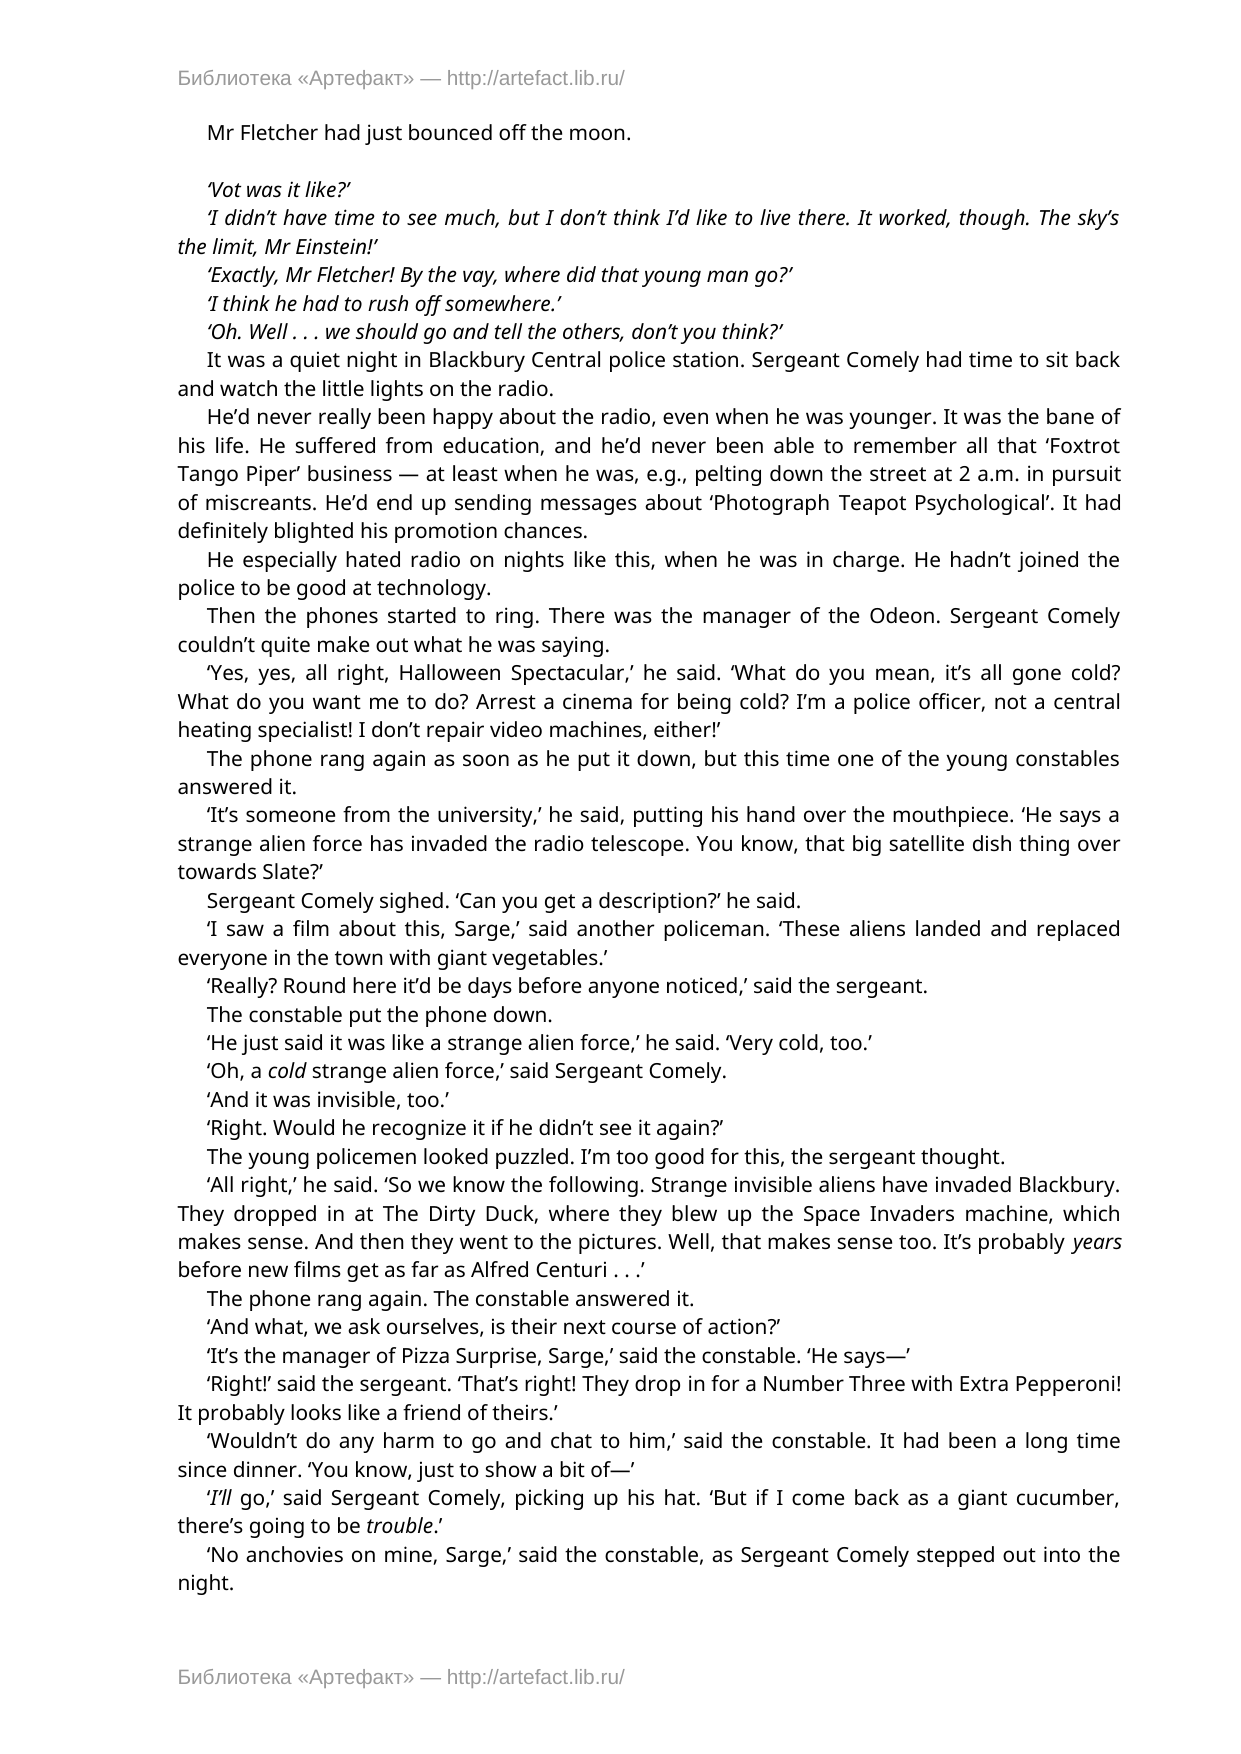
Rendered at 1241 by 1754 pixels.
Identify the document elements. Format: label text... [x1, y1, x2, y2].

text ‘Right!’ said the sergeant. ‘That’s right! They drop in for a Number Three with Extra Pepperoni! It probably looks like a friend of theirs.’ [177, 1369, 1122, 1426]
text ‘Yes, yes, all right, Halloween Spectacular,’ he said. ‘What do you mean, it’s all gone cold? What do you want me to do? Arrest a cinema for being cold? I’m a police officer, not a central heating specialist! I don’t repair video machines, either!’ [177, 658, 1122, 744]
text The constable put the phone down. [177, 1000, 1122, 1028]
text ‘Oh, a cold strange alien force,’ said Sergeant Comely. [177, 1057, 1122, 1085]
text Then the phones started to ring. There was the manager of the Odeon. Sergeant Comely couldn’t quite make out what he was saying. [177, 602, 1122, 658]
text He’d never really been happy about the radio, even when he was younger. It was the bane of his life. He suffered from education, and he’d never been able to remember all that ‘Foxtrot Tango Piper’ business — at least when he was, e.g., pelting down the street at 2 a.m. in pursuit of miscreants. He’d end up sending messages about ‘Photograph Teapot Psychological’. It had definitely blighted his promotion chances. [177, 402, 1122, 545]
text Sergeant Comely sighed. ‘Can you get a description?’ he said. [177, 886, 1122, 914]
text ‘Wouldn’t do any harm to go and chat to him,’ said the constable. It had been a long time since dinner. ‘You know, just to show a bit of—’ [177, 1426, 1122, 1483]
text ‘Right. Would he recognize it if he didn’t see it again?’ [177, 1113, 1122, 1142]
text ‘And it was invisible, too.’ [177, 1085, 1122, 1113]
text Mr Fletcher had just bounced off the moon. [177, 118, 1122, 147]
text ‘He just said it was like a strange alien force,’ he said. ‘Very cold, too.’ [177, 1028, 1122, 1057]
text ‘No anchovies on mine, Sarge,’ said the constable, as Sergeant Comely stepped out into the night. [177, 1540, 1122, 1597]
text ‘It’s the manager of Pizza Surprise, Sarge,’ said the constable. ‘He says—’ [177, 1341, 1122, 1369]
text It was a quiet night in Blackbury Central police station. Sergeant Comely had time to sit back and watch the little lights on the radio. [177, 346, 1122, 402]
text ‘I didn’t have time to see much, but I don’t think I’d like to live there. It worked, though. The sky’s the limit, Mr Einstein!’ [177, 203, 1122, 260]
text ‘Exactly, Mr Fletcher! By the vay, where did that young man go?’ [177, 260, 1122, 289]
text ‘Really? Round here it’d be days before anyone noticed,’ said the sergeant. [177, 971, 1122, 1000]
text ‘All right,’ he said. ‘So we know the following. Strange invisible aliens have invaded Blackbury. They dropped in at The Dirty Duck, where they blew up the Space Invaders machine, which makes sense. And then they went to the pictures. Well, that makes sense too. It’s probably years before new films get as far as Alfred Centuri . . .’ [177, 1170, 1122, 1284]
text The phone rang again as soon as he put it down, but this time one of the young constables answered it. [177, 744, 1122, 801]
text He especially hated radio on nights like this, when he was in charge. He hadn’t joined the police to be good at technology. [177, 545, 1122, 602]
text ‘I think he had to rush off somewhere.’ [177, 289, 1122, 317]
text ‘I saw a film about this, Sarge,’ said another policeman. ‘These aliens landed and replaced everyone in the town with giant vegetables.’ [177, 914, 1122, 971]
text ‘Vot was it like?’ [177, 175, 1122, 203]
text ‘It’s someone from the university,’ he said, putting his hand over the mouthpiece. ‘He says a strange alien force has invaded the radio telescope. You know, that big satellite dish thing over towards Slate?’ [177, 801, 1122, 886]
text ‘Oh. Well . . . we should go and tell the others, don’t you think?’ [177, 317, 1122, 346]
text ‘And what, we ask ourselves, is their next course of action?’ [177, 1312, 1122, 1341]
text The phone rang again. The constable answered it. [177, 1284, 1122, 1312]
text The young policemen looked puzzled. I’m too good for this, the sergeant thought. [177, 1142, 1122, 1170]
text ‘I’ll go,’ said Sergeant Comely, picking up his hat. ‘But if I come back as a giant cucumber, there’s going to be trouble.’ [177, 1483, 1122, 1540]
